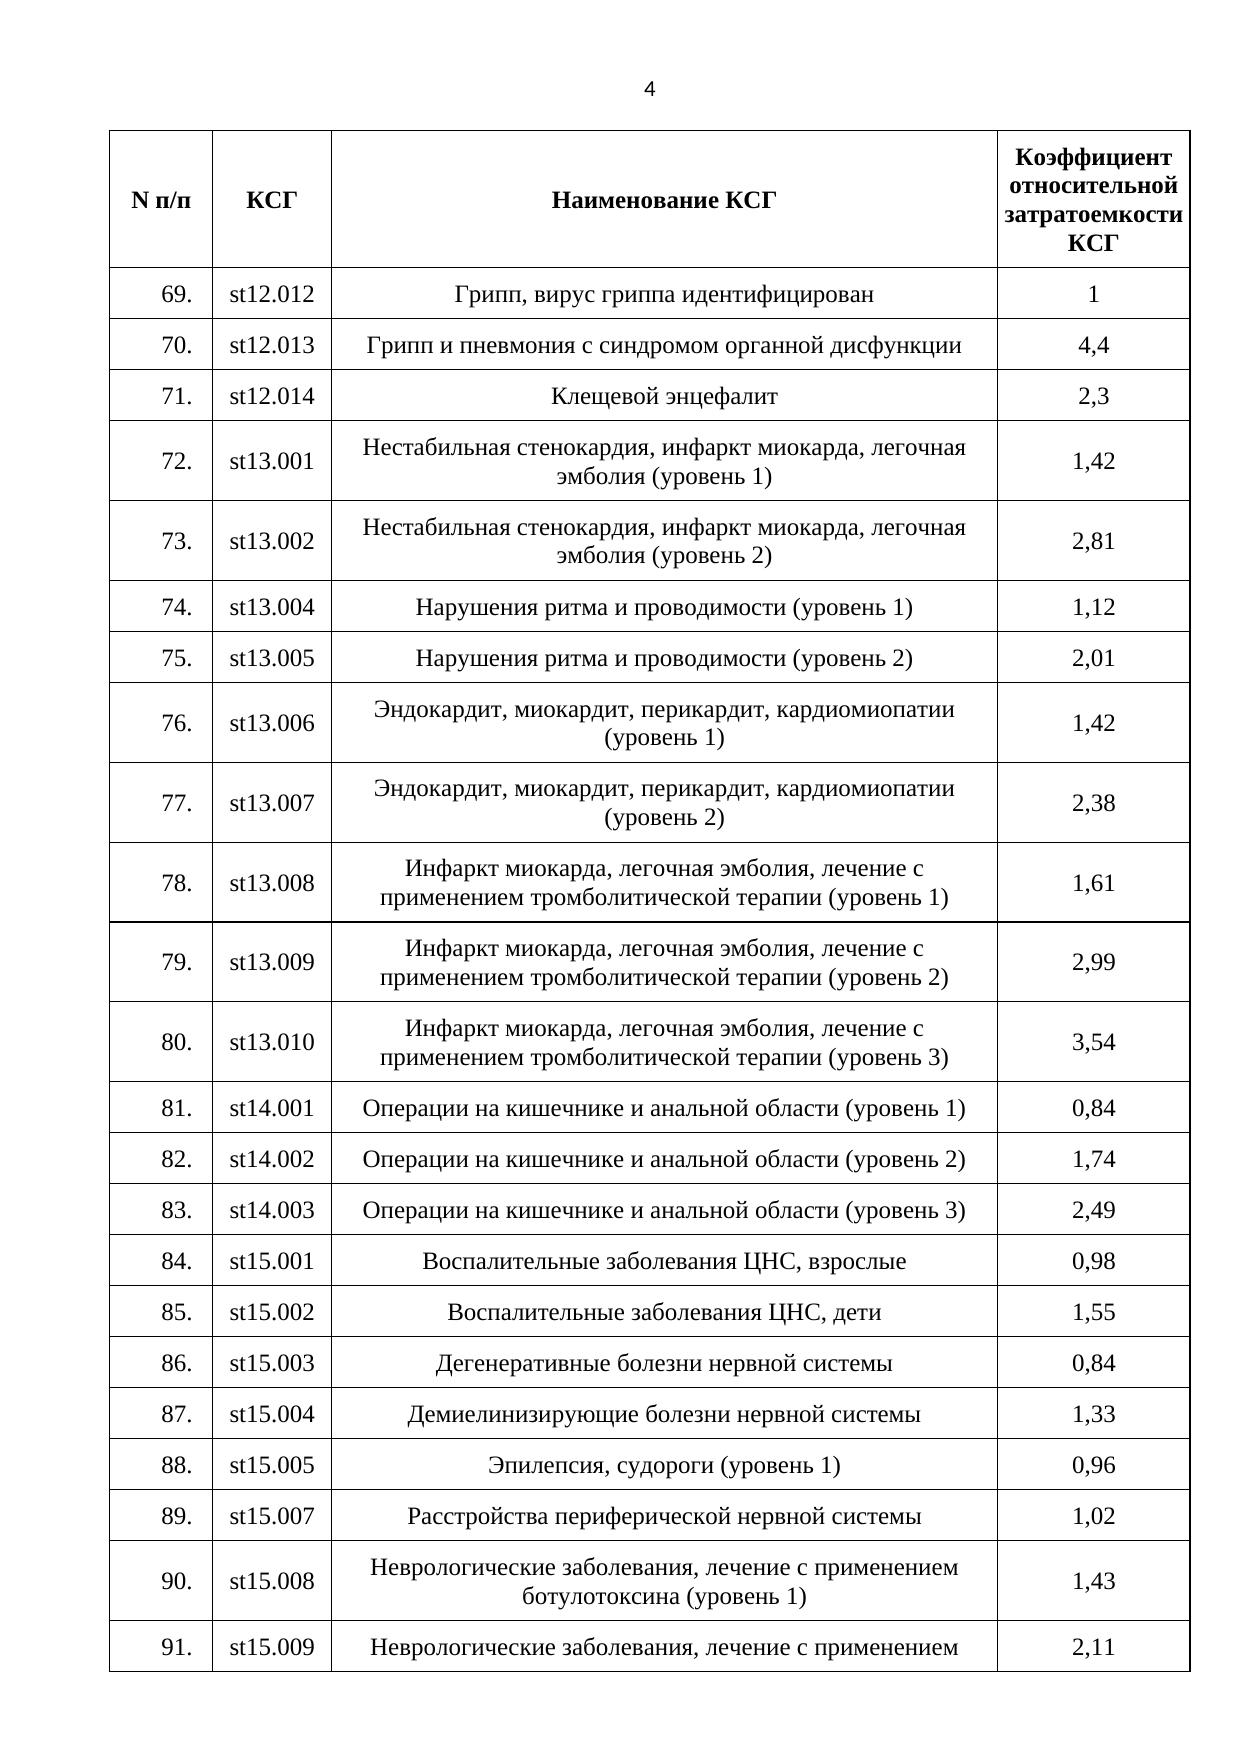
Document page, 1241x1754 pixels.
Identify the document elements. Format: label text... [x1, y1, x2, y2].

table_cell st13.010 [213, 1002, 331, 1081]
table_cell st15.008 [213, 1541, 331, 1620]
table_cell Расстройства периферической нервной системы [332, 1490, 997, 1540]
table_cell [110, 1337, 212, 1387]
table_cell st13.007 [213, 763, 331, 842]
table_cell 1,02 [998, 1490, 1189, 1540]
table_cell st12.014 [213, 370, 331, 420]
table_cell [110, 1133, 212, 1183]
table_cell Клещевой энцефалит [332, 370, 997, 420]
table_cell Инфаркт миокарда, легочная эмболия, лечение с применением тромболитической терапии (уровень 1) [332, 843, 997, 921]
table_cell st15.003 [213, 1337, 331, 1387]
table_cell 0,96 [998, 1439, 1189, 1489]
table_cell st15.007 [213, 1490, 331, 1540]
table_cell 2,11 [998, 1621, 1189, 1671]
table_cell 2,38 [998, 763, 1189, 842]
table_cell [110, 1541, 212, 1620]
table_cell 1,43 [998, 1541, 1189, 1620]
table_cell [110, 1235, 212, 1285]
table_cell [110, 1621, 212, 1671]
table_cell st12.013 [213, 319, 331, 369]
table_cell 2,99 [998, 923, 1189, 1001]
table_cell 2,01 [998, 632, 1189, 682]
table_cell 1,55 [998, 1286, 1189, 1336]
table_cell Нарушения ритма и проводимости (уровень 1) [332, 581, 997, 631]
table_cell Нарушения ритма и проводимости (уровень 2) [332, 632, 997, 682]
table_cell [110, 843, 212, 921]
table_cell 1,12 [998, 581, 1189, 631]
table_header Наименование КСГ [332, 131, 997, 267]
table_cell Эндокардит, миокардит, перикардит, кардиомиопатии (уровень 2) [332, 763, 997, 842]
table_cell st13.001 [213, 421, 331, 500]
table_cell Демиелинизирующие болезни нервной системы [332, 1388, 997, 1438]
table_cell Нестабильная стенокардия, инфаркт миокарда, легочная эмболия (уровень 2) [332, 501, 997, 580]
table_cell Инфаркт миокарда, легочная эмболия, лечение с применением тромболитической терапии (уровень 3) [332, 1002, 997, 1081]
table_cell st13.006 [213, 683, 331, 762]
table_cell Воспалительные заболевания ЦНС, дети [332, 1286, 997, 1336]
table_cell st14.003 [213, 1184, 331, 1234]
table_cell [110, 1439, 212, 1489]
table_cell Инфаркт миокарда, легочная эмболия, лечение с применением тромболитической терапии (уровень 2) [332, 923, 997, 1001]
table_cell [110, 1388, 212, 1438]
table_cell [110, 268, 212, 318]
table_cell [110, 1490, 212, 1540]
table_cell st13.002 [213, 501, 331, 580]
table_cell [110, 632, 212, 682]
table_cell [110, 763, 212, 842]
table_cell [110, 1082, 212, 1132]
table_cell Операции на кишечнике и анальной области (уровень 3) [332, 1184, 997, 1234]
table_cell [110, 1286, 212, 1336]
table_header КСГ [213, 131, 331, 267]
table_cell st13.008 [213, 843, 331, 921]
table_cell Грипп и пневмония с синдромом органной дисфункции [332, 319, 997, 369]
table_cell Дегенеративные болезни нервной системы [332, 1337, 997, 1387]
table_cell Операции на кишечнике и анальной области (уровень 1) [332, 1082, 997, 1132]
table_cell 3,54 [998, 1002, 1189, 1081]
table_cell Эпилепсия, судороги (уровень 1) [332, 1439, 997, 1489]
table_cell [110, 421, 212, 500]
table_cell [110, 1184, 212, 1234]
table_cell [110, 319, 212, 369]
table_cell st15.005 [213, 1439, 331, 1489]
table_cell Операции на кишечнике и анальной области (уровень 2) [332, 1133, 997, 1183]
table_cell 1 [998, 268, 1189, 318]
table_cell 2,81 [998, 501, 1189, 580]
table_cell st12.012 [213, 268, 331, 318]
table_cell 1,61 [998, 843, 1189, 921]
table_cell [332, 1621, 997, 1671]
table_cell st13.004 [213, 581, 331, 631]
table_cell 4,4 [998, 319, 1189, 369]
table_cell 0,84 [998, 1337, 1189, 1387]
table_header N п/п [110, 131, 212, 267]
table_cell [110, 581, 212, 631]
table_cell 2,3 [998, 370, 1189, 420]
table_cell [110, 501, 212, 580]
table_cell [110, 923, 212, 1001]
table_cell 0,84 [998, 1082, 1189, 1132]
table_cell Нестабильная стенокардия, инфаркт миокарда, легочная эмболия (уровень 1) [332, 421, 997, 500]
table_cell st15.001 [213, 1235, 331, 1285]
table_cell Грипп, вирус гриппа идентифицирован [332, 268, 997, 318]
table_cell st15.009 [213, 1621, 331, 1671]
table_cell 1,74 [998, 1133, 1189, 1183]
table_cell st13.009 [213, 923, 331, 1001]
table_cell 1,33 [998, 1388, 1189, 1438]
table_cell Воспалительные заболевания ЦНС, взрослые [332, 1235, 997, 1285]
table_cell st13.005 [213, 632, 331, 682]
table_cell Неврологические заболевания, лечение с применением ботулотоксина (уровень 1) [332, 1541, 997, 1620]
table_cell [110, 683, 212, 762]
table_cell [110, 1002, 212, 1081]
table_cell 0,98 [998, 1235, 1189, 1285]
table_cell 2,49 [998, 1184, 1189, 1234]
table_cell 1,42 [998, 683, 1189, 762]
table_cell st15.004 [213, 1388, 331, 1438]
table_cell [110, 370, 212, 420]
table_cell st14.001 [213, 1082, 331, 1132]
table_cell 1,42 [998, 421, 1189, 500]
table_cell Эндокардит, миокардит, перикардит, кардиомиопатии (уровень 1) [332, 683, 997, 762]
table_cell st15.002 [213, 1286, 331, 1336]
table_cell st14.002 [213, 1133, 331, 1183]
table_header Коэффициент относительной затратоемкости КСГ [998, 131, 1189, 267]
